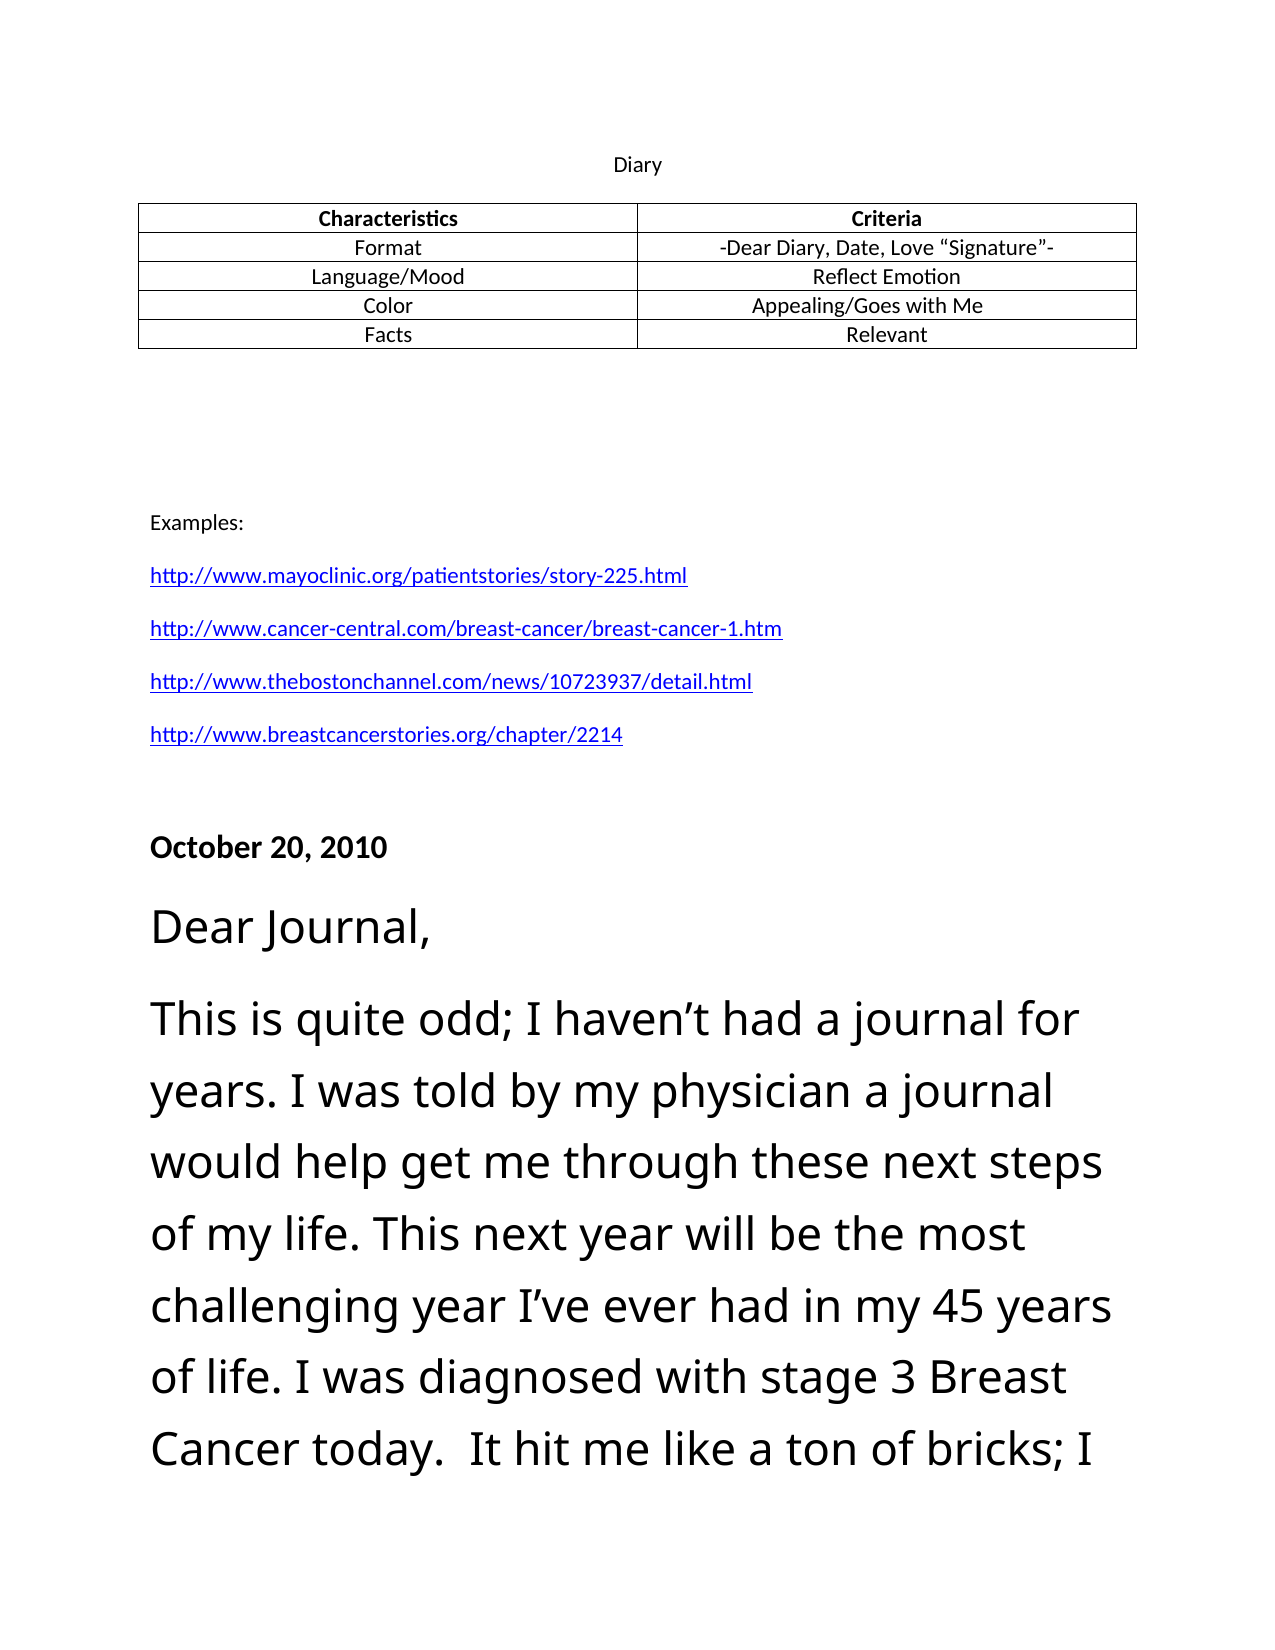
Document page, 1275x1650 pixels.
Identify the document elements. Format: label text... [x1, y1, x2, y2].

table_cell Color [139, 291, 637, 319]
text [150, 987, 1125, 1479]
table_cell Format [139, 233, 637, 261]
text Examples: [150, 508, 1125, 536]
text http://www.mayoclinic.org/patientstories/story-225.html [150, 561, 1125, 589]
text Dear Journal, [150, 894, 1125, 957]
text October 20, 2010 [150, 827, 1125, 867]
table_header Characteristics [139, 204, 637, 232]
table_cell Facts [139, 320, 637, 348]
table_cell Relevant [638, 320, 1136, 348]
text http://www.cancer-central.com/breast-cancer/breast-cancer-1.htm [150, 614, 1125, 642]
table_header Criteria [638, 204, 1136, 232]
table_cell Reflect Emotion [638, 262, 1136, 290]
text http://www.thebostonchannel.com/news/10723937/detail.html [150, 667, 1125, 696]
text http://www.breastcancerstories.org/chapter/2214 [150, 721, 1125, 748]
table_cell -Dear Diary, Date, Love “Signature”- [638, 233, 1136, 261]
text Diary [150, 150, 1125, 178]
table_cell Appealing/Goes with Me [638, 291, 1136, 319]
table_cell Language/Mood [139, 262, 637, 290]
